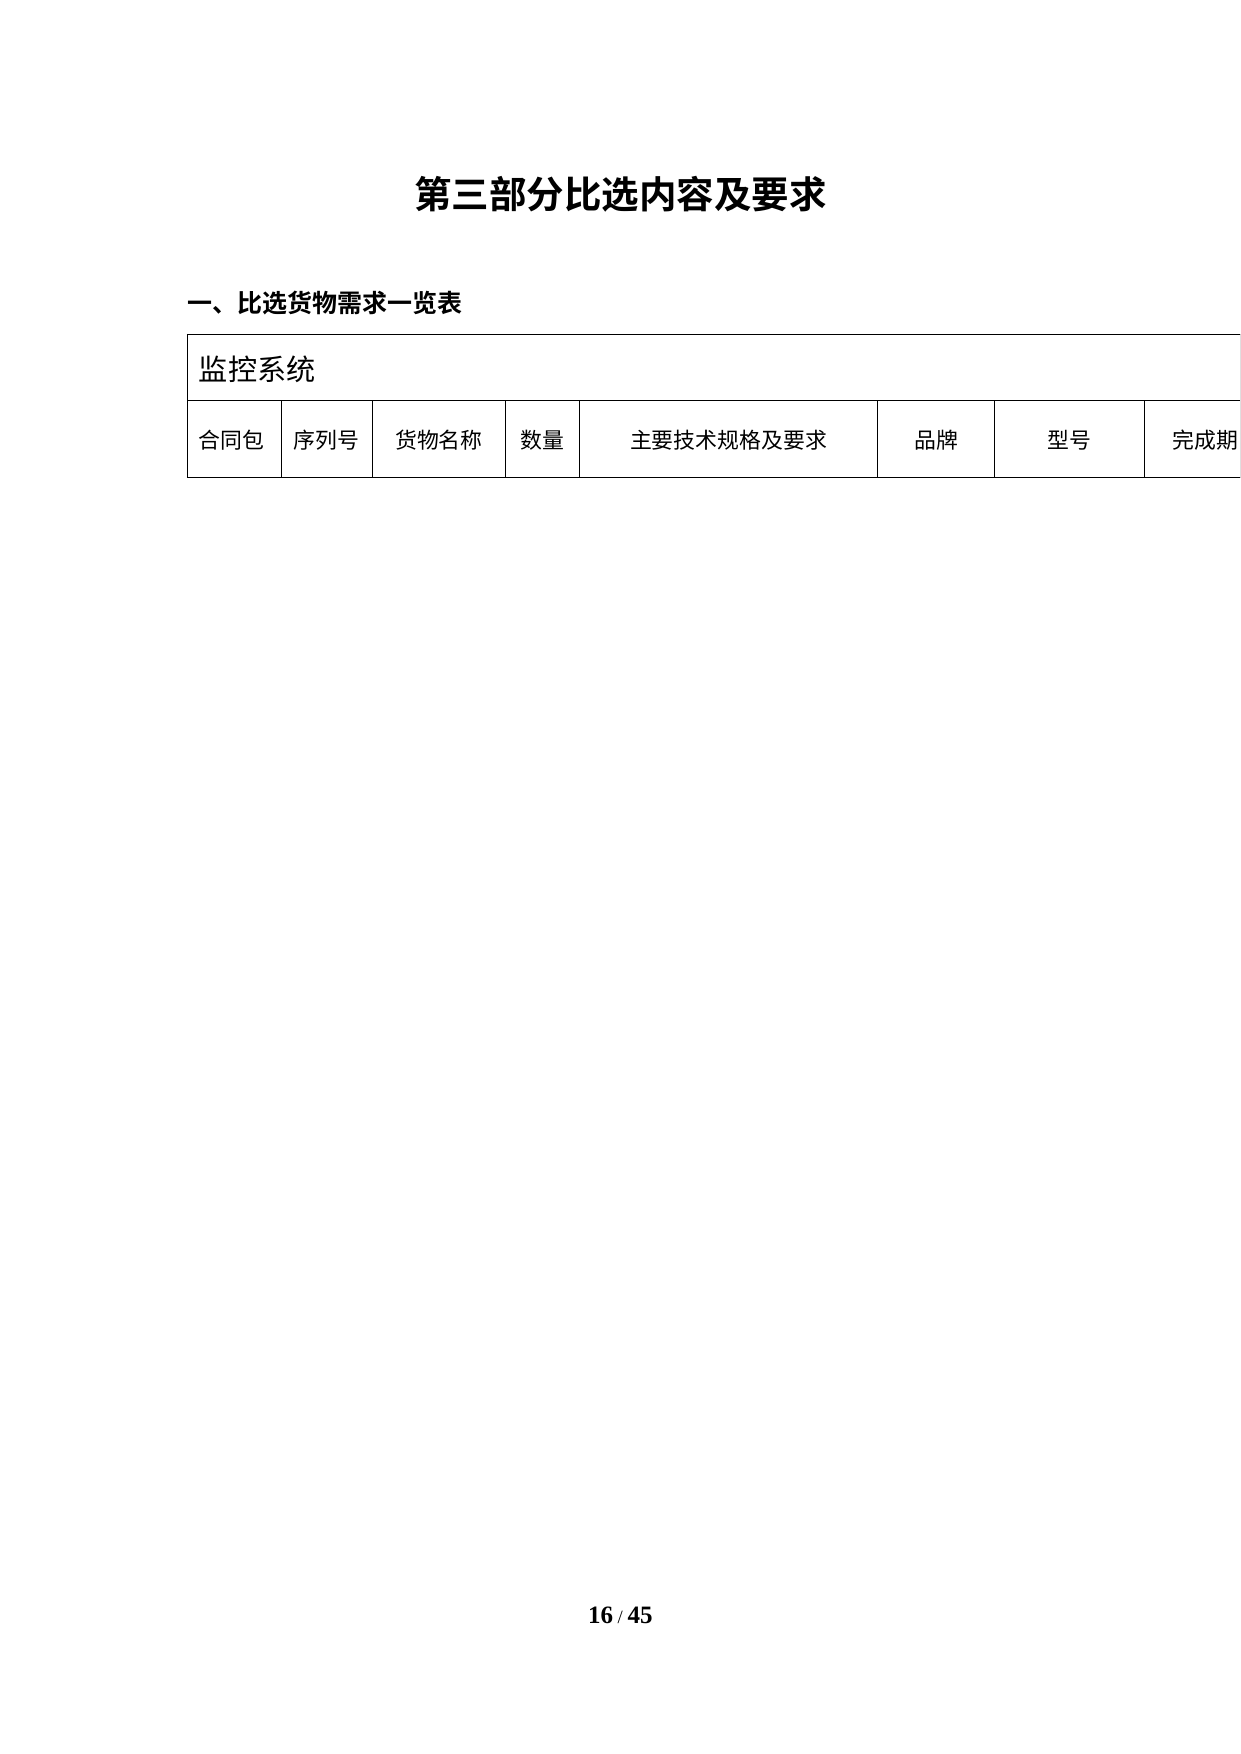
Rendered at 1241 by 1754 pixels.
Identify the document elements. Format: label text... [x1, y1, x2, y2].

table_header 监控系统 [188, 335, 1240, 400]
table_cell 型号 [995, 401, 1144, 477]
table_cell 品牌 [878, 401, 994, 477]
table_cell 数量 [506, 401, 579, 477]
text 一、比选货物需求一览表 [187, 269, 1053, 334]
table_cell 合同包 [188, 401, 281, 477]
text 第三部分比选内容及要求 [187, 160, 1053, 225]
table_cell 完成期 [1145, 401, 1240, 477]
table_cell 货物名称 [373, 401, 505, 477]
table_cell 序列号 [282, 401, 372, 477]
table_cell 主要技术规格及要求 [580, 401, 877, 477]
